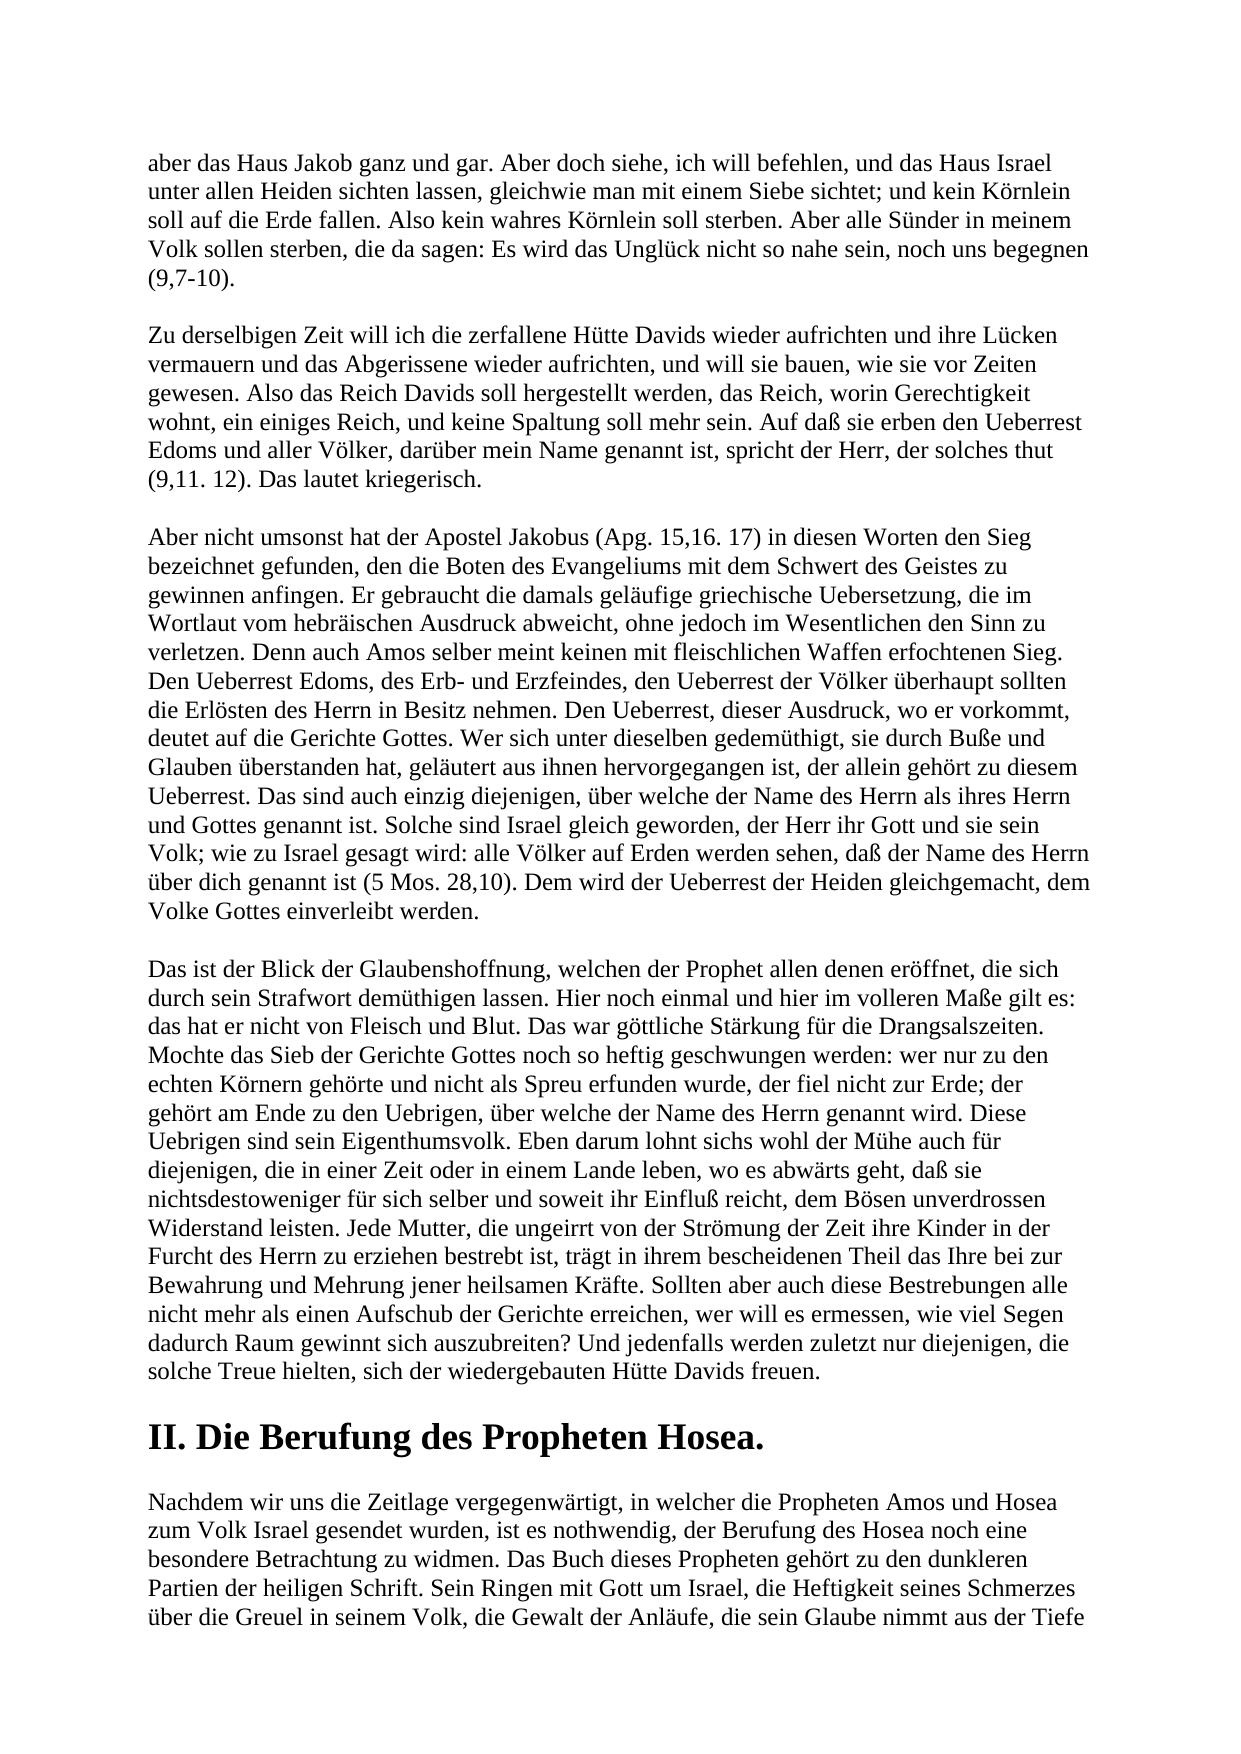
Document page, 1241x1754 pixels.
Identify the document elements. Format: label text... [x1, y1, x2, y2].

text Das ist der Blick der Glaubenshoffnung, welchen der Prophet allen denen eröffnet, die sich durch sein Strafwort demüthigen lassen. Hier noch einmal und hier im volleren Maße gilt es: das hat er nicht von Fleisch und Blut. Das war göttliche Stärkung für die Drangsalszeiten. Mochte das Sieb der Gerichte Gottes noch so heftig geschwungen werden: wer nur zu den echten Körnern gehörte und nicht als Spreu erfunden wurde, der fiel nicht zur Erde; der gehört am Ende zu den Uebrigen, über welche der Name des Herrn genannt wird. Diese Uebrigen sind sein Eigenthumsvolk. Eben darum lohnt sichs wohl der Mühe auch für diejenigen, die in einer Zeit oder in einem Lande leben, wo es abwärts geht, daß sie nichtsdestoweniger für sich selber und soweit ihr Einfluß reicht, dem Bösen unverdrossen Widerstand leisten. Jede Mutter, die ungeirrt von der Strömung der Zeit ihre Kinder in der Furcht des Herrn zu erziehen bestrebt ist, trägt in ihrem bescheidenen Theil das Ihre bei zur Bewahrung und Mehrung jener heilsamen Kräfte. Sollten aber auch diese Bestrebungen alle nicht mehr als einen Aufschub der Gerichte erreichen, wer will es ermessen, wie viel Segen dadurch Raum gewinnt sich auszubreiten? Und jedenfalls werden zuletzt nur diejenigen, die solche Treue hielten, sich der wiedergebauten Hütte Davids freuen. [148, 954, 1093, 1385]
text Zu derselbigen Zeit will ich die zerfallene Hütte Davids wieder aufrichten und ihre Lücken vermauern und das Abgerissene wieder aufrichten, und will sie bauen, wie sie vor Zeiten gewesen. Also das Reich Davids soll hergestellt werden, das Reich, worin Gerechtigkeit wohnt, ein einiges Reich, und keine Spaltung soll mehr sein. Auf daß sie erben den Ueberrest Edoms und aller Völker, darüber mein Name genannt ist, spricht der Herr, der solches thut (9,11. 12). Das lautet kriegerisch. [148, 321, 1093, 493]
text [148, 148, 1093, 291]
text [148, 1487, 1093, 1630]
text Aber nicht umsonst hat der Apostel Jakobus (Apg. 15,16. 17) in diesen Worten den Sieg bezeichnet gefunden, den die Boten des Evangeliums mit dem Schwert des Geistes zu gewinnen anfingen. Er gebraucht die damals geläufige griechische Uebersetzung, die im Wortlaut vom hebräischen Ausdruck abweicht, ohne jedoch im Wesentlichen den Sinn zu verletzen. Denn auch Amos selber meint keinen mit fleischlichen Waffen erfochtenen Sieg. Den Ueberrest Edoms, des Erb- und Erzfeindes, den Ueberrest der Völker überhaupt sollten die Erlösten des Herrn in Besitz nehmen. Den Ueberrest, dieser Ausdruck, wo er vorkommt, deutet auf die Gerichte Gottes. Wer sich unter dieselben gedemüthigt, sie durch Buße und Glauben überstanden hat, geläutert aus ihnen hervorgegangen ist, der allein gehört zu diesem Ueberrest. Das sind auch einzig diejenigen, über welche der Name des Herrn als ihres Herrn und Gottes genannt ist. Solche sind Israel gleich geworden, der Herr ihr Gott und sie sein Volk; wie zu Israel gesagt wird: alle Völker auf Erden werden sehen, daß der Name des Herrn über dich genannt ist (5 Mos. 28,10). Dem wird der Ueberrest der Heiden gleichgemacht, dem Volke Gottes einverleibt werden. [148, 522, 1093, 925]
subtitle II. Die Berufung des Propheten Hosea. [148, 1414, 1093, 1457]
